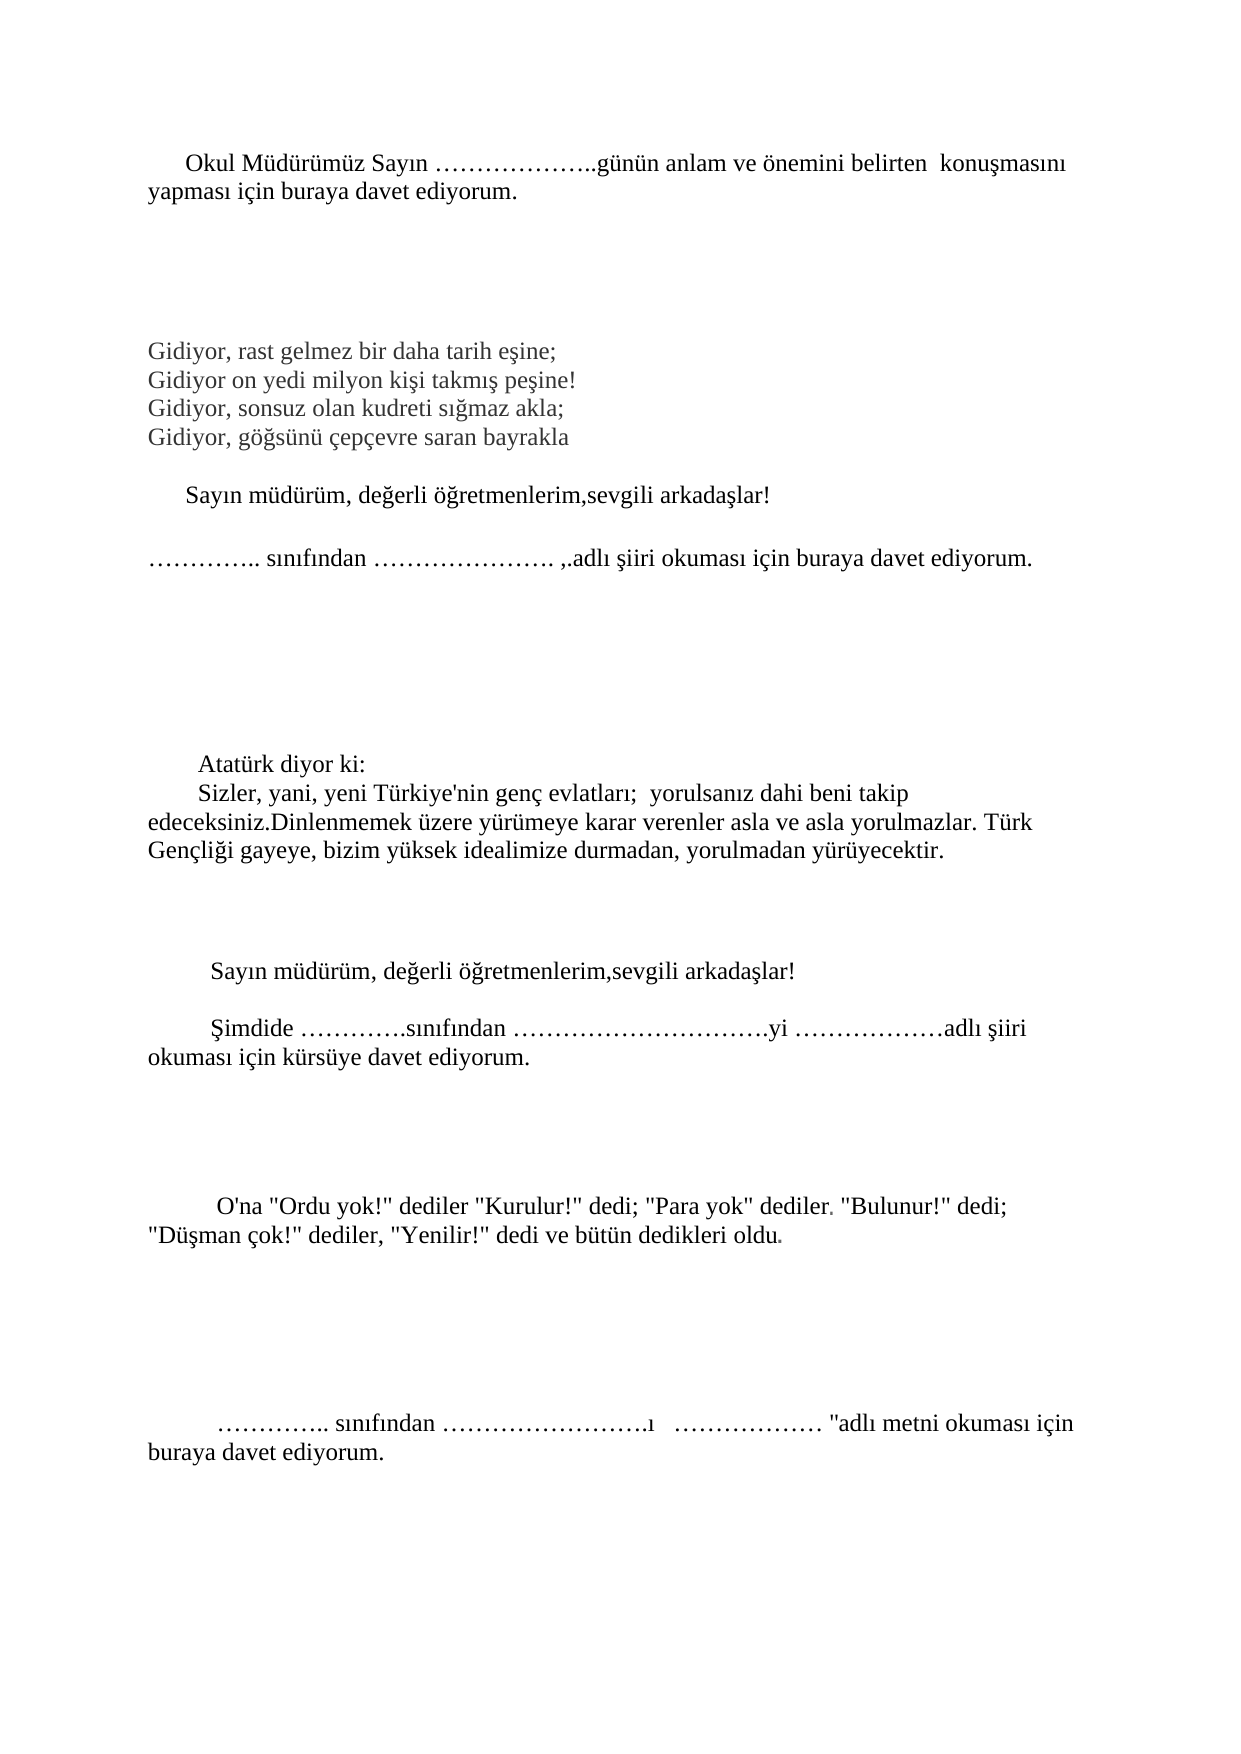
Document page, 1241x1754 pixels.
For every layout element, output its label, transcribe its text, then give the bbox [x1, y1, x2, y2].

picture [777, 1228, 783, 1243]
text ………….. sınıfından …………………. ,.adlı şiiri okuması için buraya davet ediyorum. [148, 543, 1093, 571]
text Atatürk diyor ki: [148, 749, 1093, 778]
text Sizler, yani, yeni Türkiye'nin genç evlatları; yorulsanız dahi beni takip edeceksiniz.Dinlenmemek üzere yürümeye karar verenler asla ve asla yorulmazlar. Türk Gençliği gayeye, bizim yüksek idealimize durmadan, yorulmadan yürüyecektir. [148, 778, 1093, 864]
text Okul Müdürümüz Sayın ………………..günün anlam ve önemini belirten konuşmasını yapması için buraya davet ediyorum. [148, 148, 1093, 205]
text ………….. sınıfından …………………….ı ……………… ''adlı metni okuması için buraya davet ediyorum. [148, 1408, 1093, 1466]
text Şimdide ………….sınıfından ………………………….yi ………………adlı şiiri okuması için kürsüye davet ediyorum. [148, 1013, 1093, 1071]
text Sayın müdürüm, değerli öğretmenlerim,sevgili arkadaşlar! [148, 956, 1093, 984]
text Sayın müdürüm, değerli öğretmenlerim,sevgili arkadaşlar! [148, 480, 1093, 508]
picture [829, 1200, 834, 1215]
text O'na "Ordu yok!" dediler "Kurulur!" dedi; "Para yok" dediler "Bulunur!" dedi; "Düşman çok!" dediler, "Yenilir!" dedi ve bütün dedikleri oldu [148, 1191, 1093, 1248]
text Gidiyor, rast gelmez bir daha tarih eşine; Gidiyor on yedi milyon kişi takmış peşine! [148, 336, 1093, 393]
text Gidiyor, sonsuz olan kudreti sığmaz akla; Gidiyor, göğsünü çepçevre saran bayrakla [148, 393, 1093, 451]
